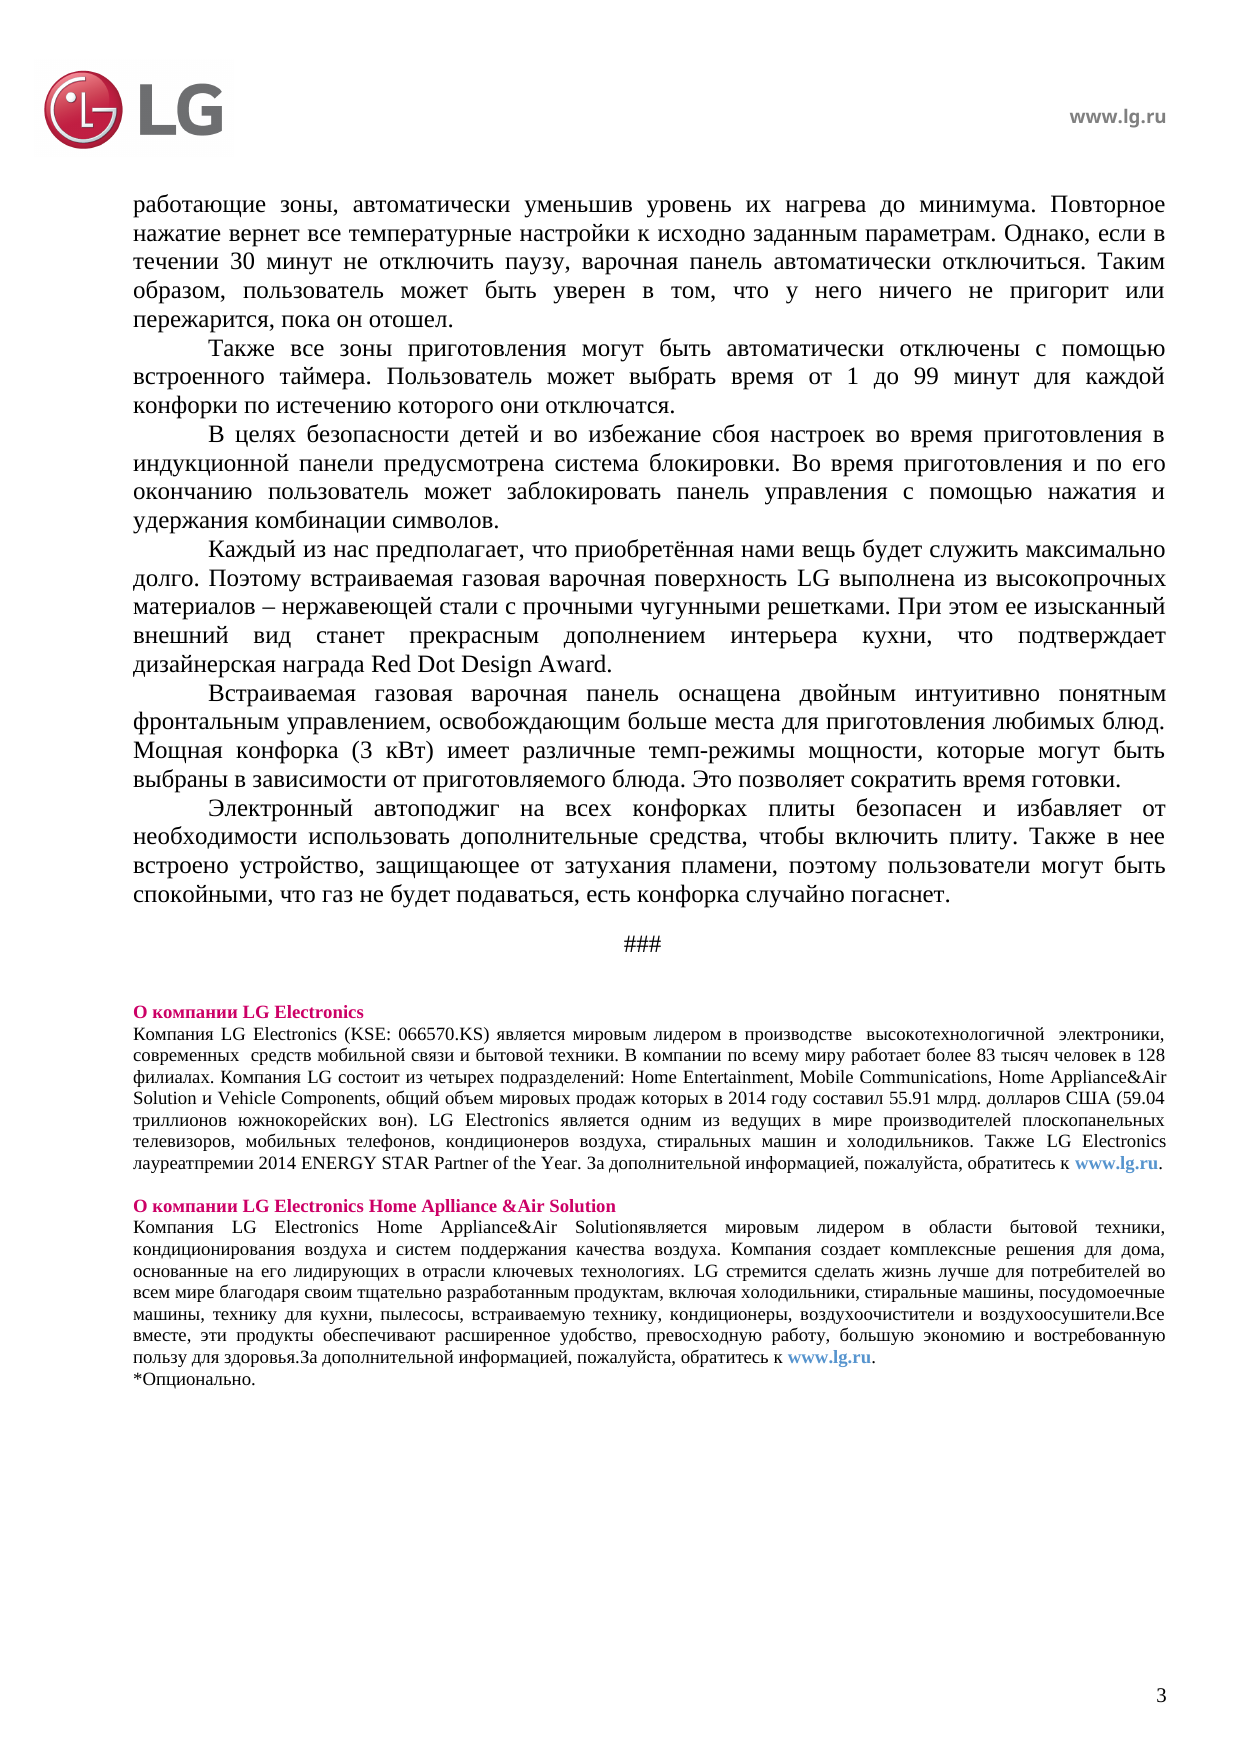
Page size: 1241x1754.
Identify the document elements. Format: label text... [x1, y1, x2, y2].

text *Опционально. [133, 1367, 1166, 1389]
picture [33, 59, 234, 157]
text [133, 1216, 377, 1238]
text ### [118, 933, 1166, 958]
text Электронный автоподжиг на всех конфорках плиты безопасен и избавляет от необходимости использовать дополнительные средства, чтобы включить плиту. Также в нее встроено устройство, защищающее от затухания пламени, поэтому пользователи могут быть спокойными, что газ не будет подаваться, есть конфорка случайно погаснет. [133, 793, 1166, 908]
text О компании LG Electronics [133, 1001, 1166, 1022]
text Также все зоны приготовления могут быть автоматически отключены с помощью встроенного таймера. Пользователь может выбрать время от 1 до 99 минут для каждой конфорки по истечению которого они отключатся. [133, 333, 1166, 419]
text Встраиваемая газовая варочная панель оснащена двойным интуитивно понятным фронтальным управлением, освобождающим больше места для приготовления любимых блюд. Мощная конфорка (3 кВт) имеет различные темп-режимы мощности, которые могут быть выбраны в зависимости от приготовляемого блюда. Это позволяет сократить время готовки. [133, 678, 1166, 793]
text В целях безопасности детей и во избежание сбоя настроек во время приготовления в индукционной панели предусмотрена система блокировки. Во время приготовления и по его окончанию пользователь может заблокировать панель управления с помощью нажатия и удержания комбинации символов. [133, 419, 1166, 534]
text Компания LG Electronics (KSE: 066570.KS) является мировым лидером в производстве высокотехнологичной электроники, современных средств мобильной связи и бытовой техники. В компании по всему миру работает более 83 тысяч человек в 128 филиалах. Компания LG состоит из четырех подразделений: Home Entertainment, Mobile Communications, Home Appliance&Air Solution и Vehicle Components, общий объем мировых продаж которых в 2014 году составил 55.91 млрд. долларов США (59.04 триллионов южнокорейских вон). LG Electronics является одним из ведущих в мире производителей плоскопанельных телевизоров, мобильных телефонов, кондиционеров воздуха, стиральных машин и холодильников. Также LG Electronics лауреатпремии 2014 ENERGY STAR Partner of the Year. За дополнительной информацией, пожалуйста, обратитесь к www.lg.ru. [133, 1022, 1166, 1173]
text О компании LG Electronics Home Aplliance &Air Solution [133, 1195, 1166, 1216]
text Каждый из нас предполагает, что приобретённая нами вещь будет служить максимально долго. Поэтому встраиваемая газовая варочная поверхность LG выполнена из высокопрочных материалов – нержавеющей стали с прочными чугунными решетками. При этом ее изысканный внешний вид станет прекрасным дополнением интерьера кухни, что подтверждает дизайнерская награда Red Dot Design Award. [133, 534, 1166, 678]
